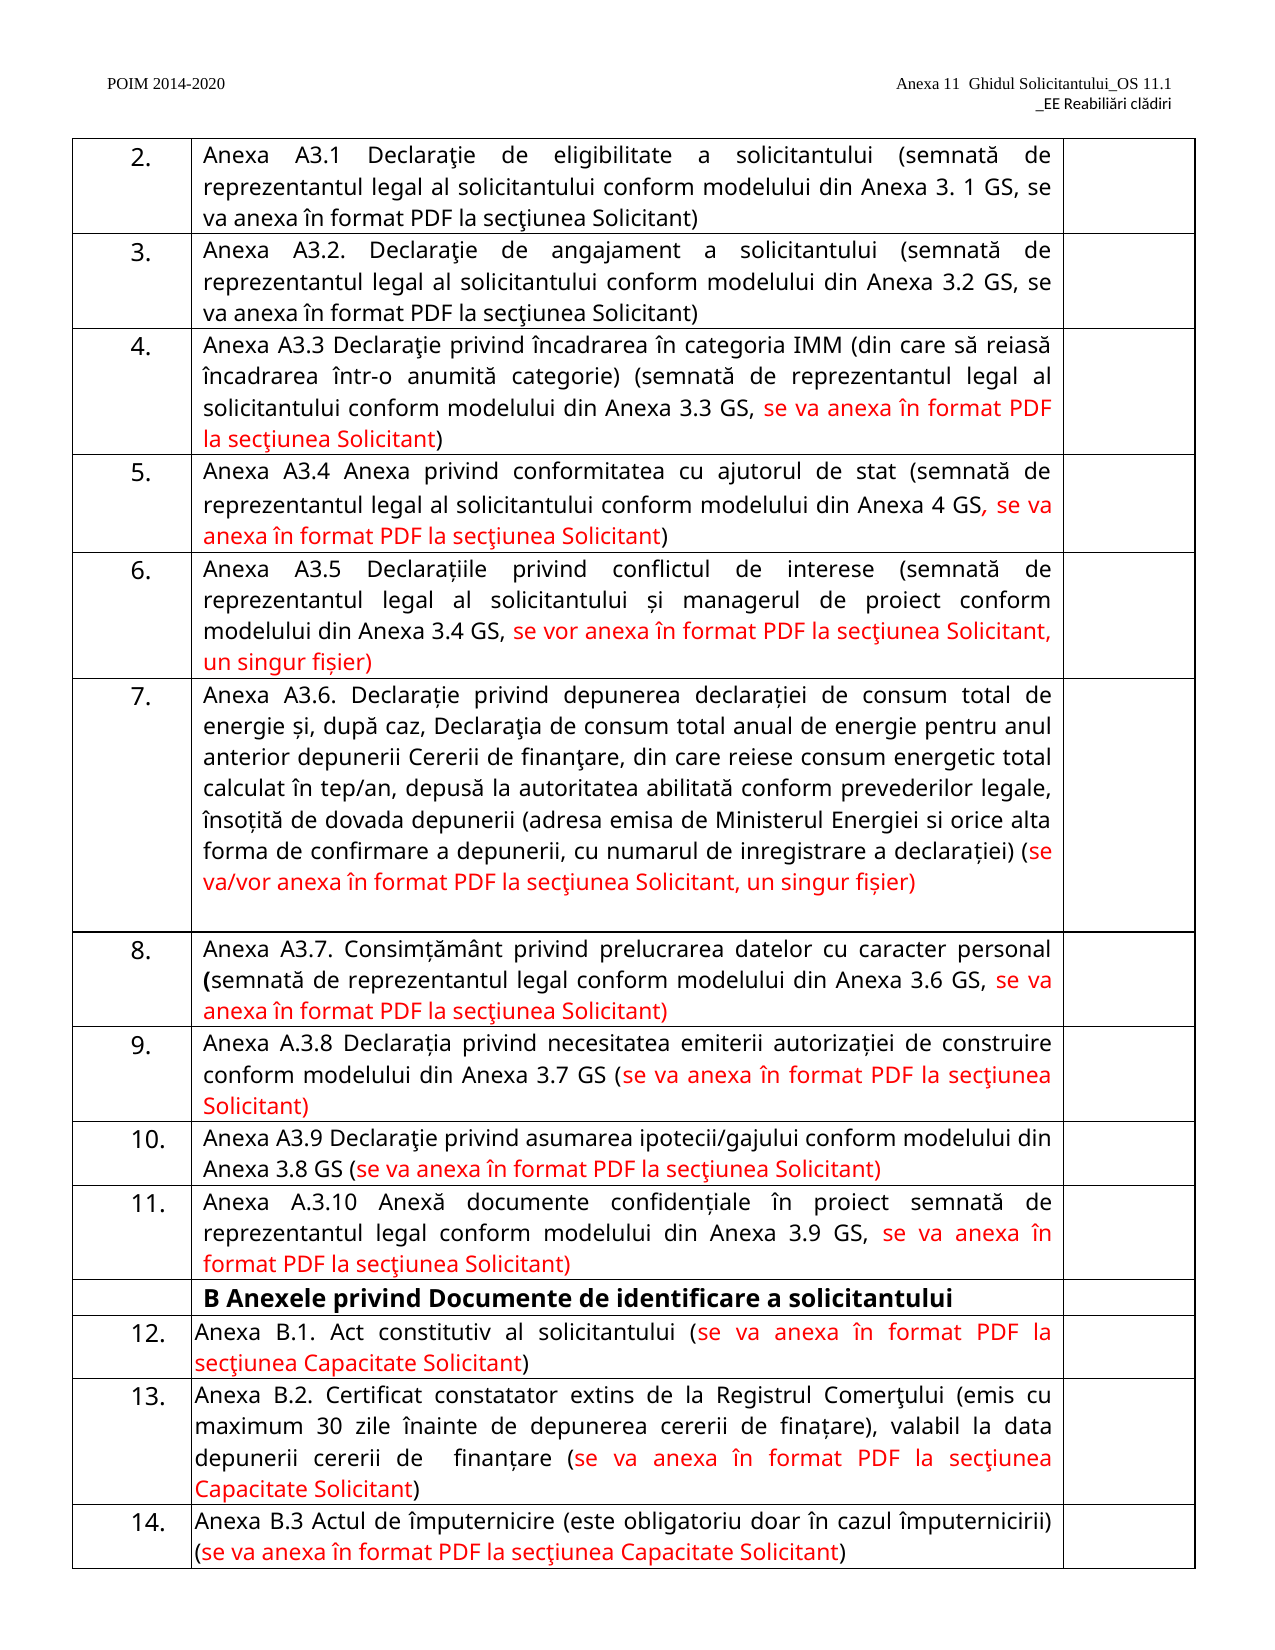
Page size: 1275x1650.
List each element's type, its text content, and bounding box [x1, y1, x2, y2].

table_cell Anexa B.3 Actul de împuternicire (este obligatoriu doar în cazul împuternicirii) (se va anexa în format PDF la secţiunea Capacitate Solicitant) [192, 1505, 1063, 1568]
table_cell [1064, 679, 1194, 931]
table_cell [1064, 1280, 1194, 1314]
table_cell [73, 1280, 191, 1314]
table_cell Anexa A3.3 Declaraţie privind încadrarea în categoria IMM (din care să reiasă încadrarea într-o anumită categorie) (semnată de reprezentantul legal al solicitantului conform modelului din Anexa 3.3 GS, se va anexa în format PDF la secţiunea Solicitant) [192, 329, 1063, 454]
table_cell [1064, 234, 1194, 328]
table_cell [1064, 1316, 1194, 1378]
table_cell Anexa A3.5 Declarațiile privind conflictul de interese (semnată de reprezentantul legal al solicitantului și managerul de proiect conform modelului din Anexa 3.4 GS, se vor anexa în format PDF la secţiunea Solicitant, un singur fișier) [192, 553, 1063, 678]
table_cell Anexa A3.9 Declaraţie privind asumarea ipotecii/gajului conform modelului din Anexa 3.8 GS (se va anexa în format PDF la secţiunea Solicitant) [192, 1122, 1063, 1184]
table_cell [1064, 1379, 1194, 1504]
table_cell Anexa B.2. Certificat constatator extins de la Registrul Comerţului (emis cu maximum 30 zile înainte de depunerea cererii de finațare), valabil la data depunerii cererii de finanțare (se va anexa în format PDF la secţiunea Capacitate Solicitant) [192, 1379, 1063, 1504]
table_cell [1064, 455, 1194, 552]
table_cell [73, 139, 191, 233]
table_cell [73, 679, 191, 931]
table_cell [73, 1122, 191, 1184]
table_cell Anexa A3.2. Declaraţie de angajament a solicitantului (semnată de reprezentantul legal al solicitantului conform modelului din Anexa 3.2 GS, se va anexa în format PDF la secţiunea Solicitant) [192, 234, 1063, 328]
table_cell [73, 329, 191, 454]
table_cell B Anexele privind Documente de identificare a solicitantului [192, 1280, 1063, 1314]
table_cell [1064, 139, 1194, 233]
table_cell [1064, 933, 1194, 1026]
table_cell Anexa A3.6. Declarație privind depunerea declarației de consum total de energie și, după caz, Declaraţia de consum total anual de energie pentru anul anterior depunerii Cererii de finanţare, din care reiese consum energetic total calculat în tep/an, depusă la autoritatea abilitată conform prevederilor legale, însoțită de dovada depunerii (adresa emisa de Ministerul Energiei si orice alta forma de confirmare a depunerii, cu numarul de inregistrare a declarației) (se va/vor anexa în format PDF la secţiunea Solicitant, un singur fișier) [192, 679, 1063, 931]
table_cell [73, 234, 191, 328]
table_cell [73, 455, 191, 552]
table_cell Anexa A3.7. Consimțământ privind prelucrarea datelor cu caracter personal (semnată de reprezentantul legal conform modelului din Anexa 3.6 GS, se va anexa în format PDF la secţiunea Solicitant) [192, 933, 1063, 1026]
table_cell [73, 1316, 191, 1378]
table_cell Anexa A.3.10 Anexă documente confidențiale în proiect semnată de reprezentantul legal conform modelului din Anexa 3.9 GS, se va anexa în format PDF la secţiunea Solicitant) [192, 1186, 1063, 1279]
table_cell [73, 1027, 191, 1121]
table_cell [1064, 553, 1194, 678]
table_cell Anexa B.1. Act constitutiv al solicitantului (se va anexa în format PDF la secţiunea Capacitate Solicitant) [192, 1316, 1063, 1378]
table_cell [73, 933, 191, 1026]
table_cell Anexa A3.1 Declaraţie de eligibilitate a solicitantului (semnată de reprezentantul legal al solicitantului conform modelului din Anexa 3. 1 GS, se va anexa în format PDF la secţiunea Solicitant) [192, 139, 1063, 233]
table_cell [1064, 1122, 1194, 1184]
table_cell Anexa A3.4 Anexa privind conformitatea cu ajutorul de stat (semnată de reprezentantul legal al solicitantului conform modelului din Anexa 4 GS, se va anexa în format PDF la secţiunea Solicitant) [192, 455, 1063, 552]
table_cell Anexa A.3.8 Declarația privind necesitatea emiterii autorizației de construire conform modelului din Anexa 3.7 GS (se va anexa în format PDF la secţiunea Solicitant) [192, 1027, 1063, 1121]
table_cell [73, 1379, 191, 1504]
table_cell [1064, 1027, 1194, 1121]
table_cell [1064, 1505, 1194, 1568]
table_cell [73, 1186, 191, 1279]
table_cell [1064, 329, 1194, 454]
table_cell [73, 553, 191, 678]
table_cell [1064, 1186, 1194, 1279]
table_cell [73, 1505, 191, 1568]
